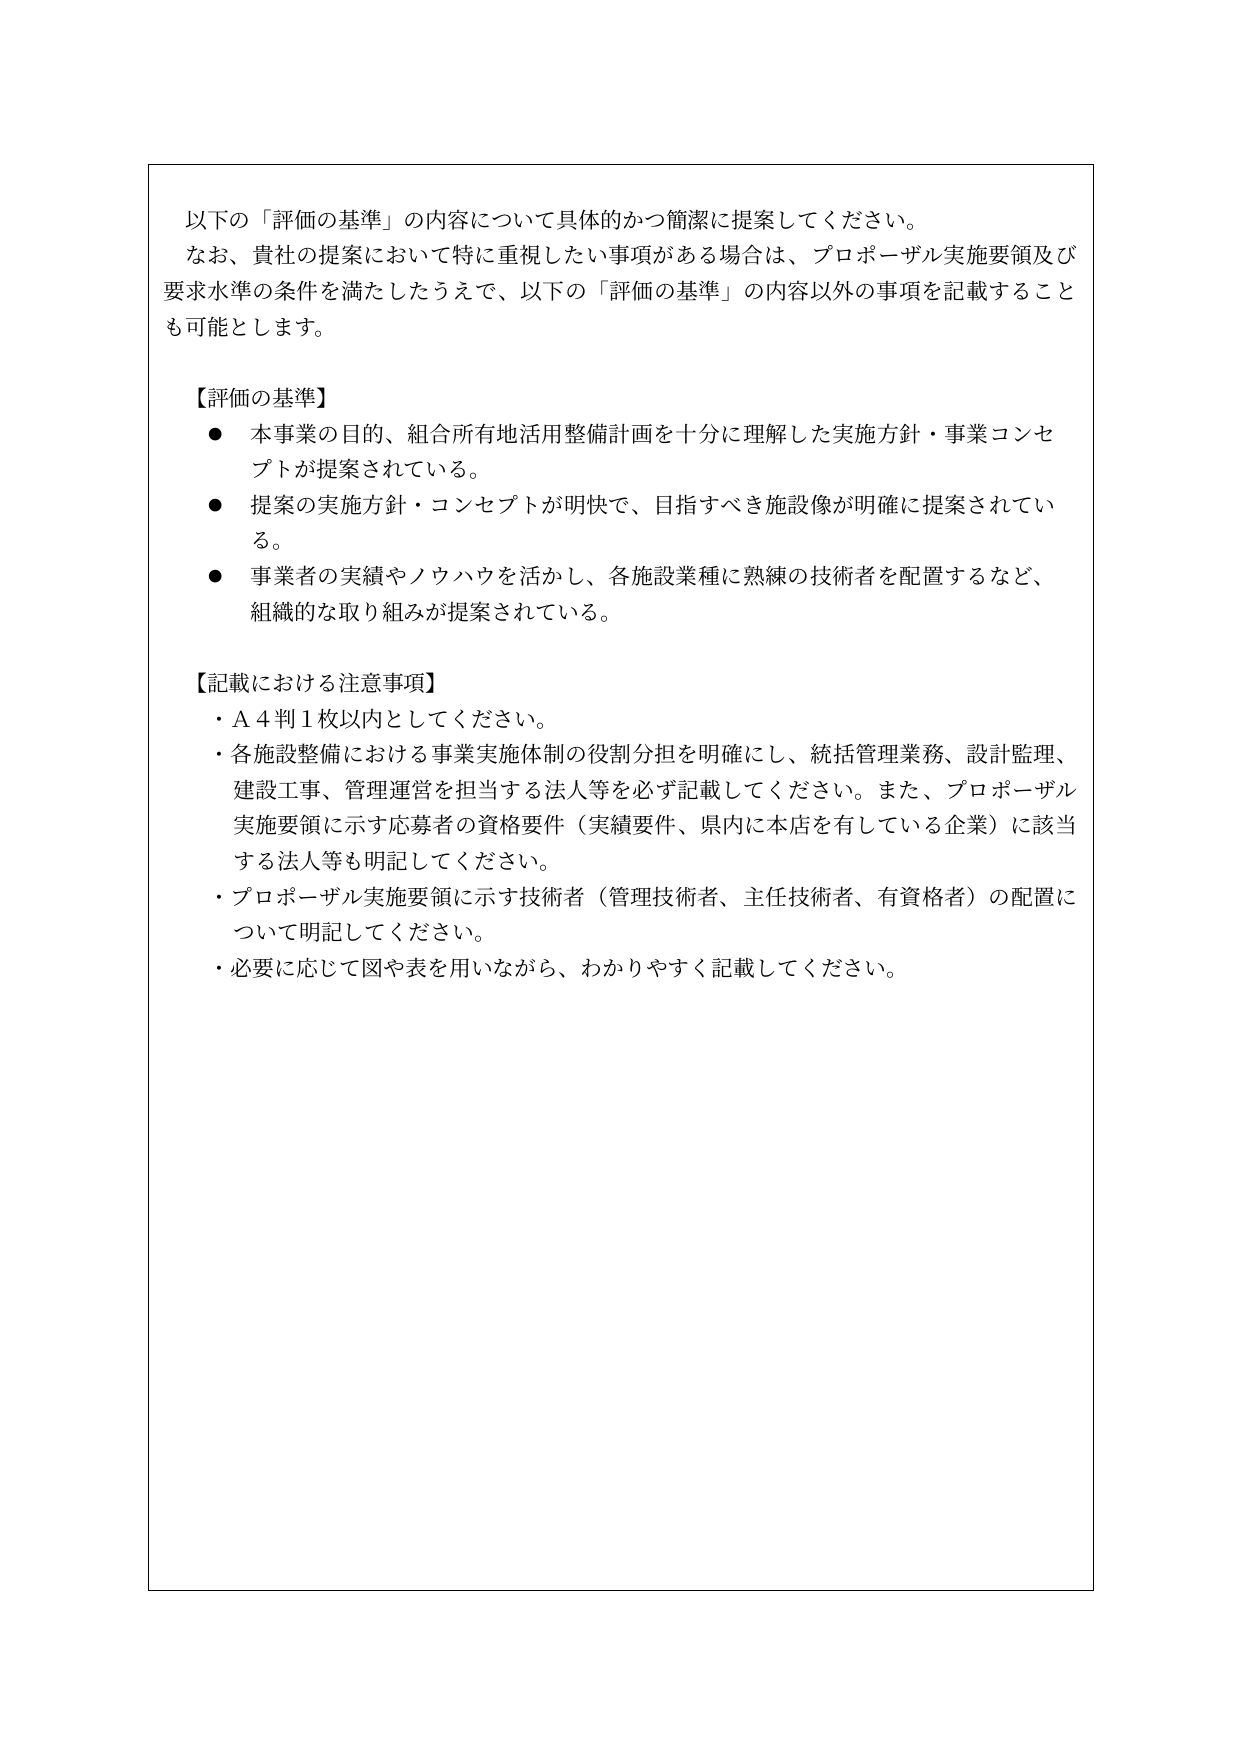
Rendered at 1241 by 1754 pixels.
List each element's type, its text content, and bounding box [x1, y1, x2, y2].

table_header 以下の「評価の基準」の内容について具体的かつ簡潔に提案してください。 なお、貴社の提案において特に重視したい事項がある場合は、プロポーザル実施要領及び要求水準の条件を満たしたうえで、以下の「評価の基準」の内容以外の事項を記載することも可能とします。 【評価の基準】 本事業の目的、組合所有地活用整備計画を十分に理解した実施方針・事業コンセプトが提案されている。 提案の実施方針・コンセプトが明快で、目指すべき施設像が明確に提案されている。 事業者の実績やノウハウを活かし、各施設業種に熟練の技術者を配置するなど、組織的な取り組みが提案されている。 【記載における注意事項】 ・Ａ４判１枚以内としてください。 ・各施設整備における事業実施体制の役割分担を明確にし、統括管理業務、設計監理、建設工事、管理運営を担当する法人等を必ず記載してください。また、プロポーザル実施要領に示す応募者の資格要件（実績要件、県内に本店を有している企業）に該当する法人等も明記してください。 ・プロポーザル実施要領に示す技術者（管理技術者、主任技術者、有資格者）の配置について明記してください。 ・必要に応じて図や表を用いながら、わかりやすく記載してください。 [149, 165, 1093, 1590]
